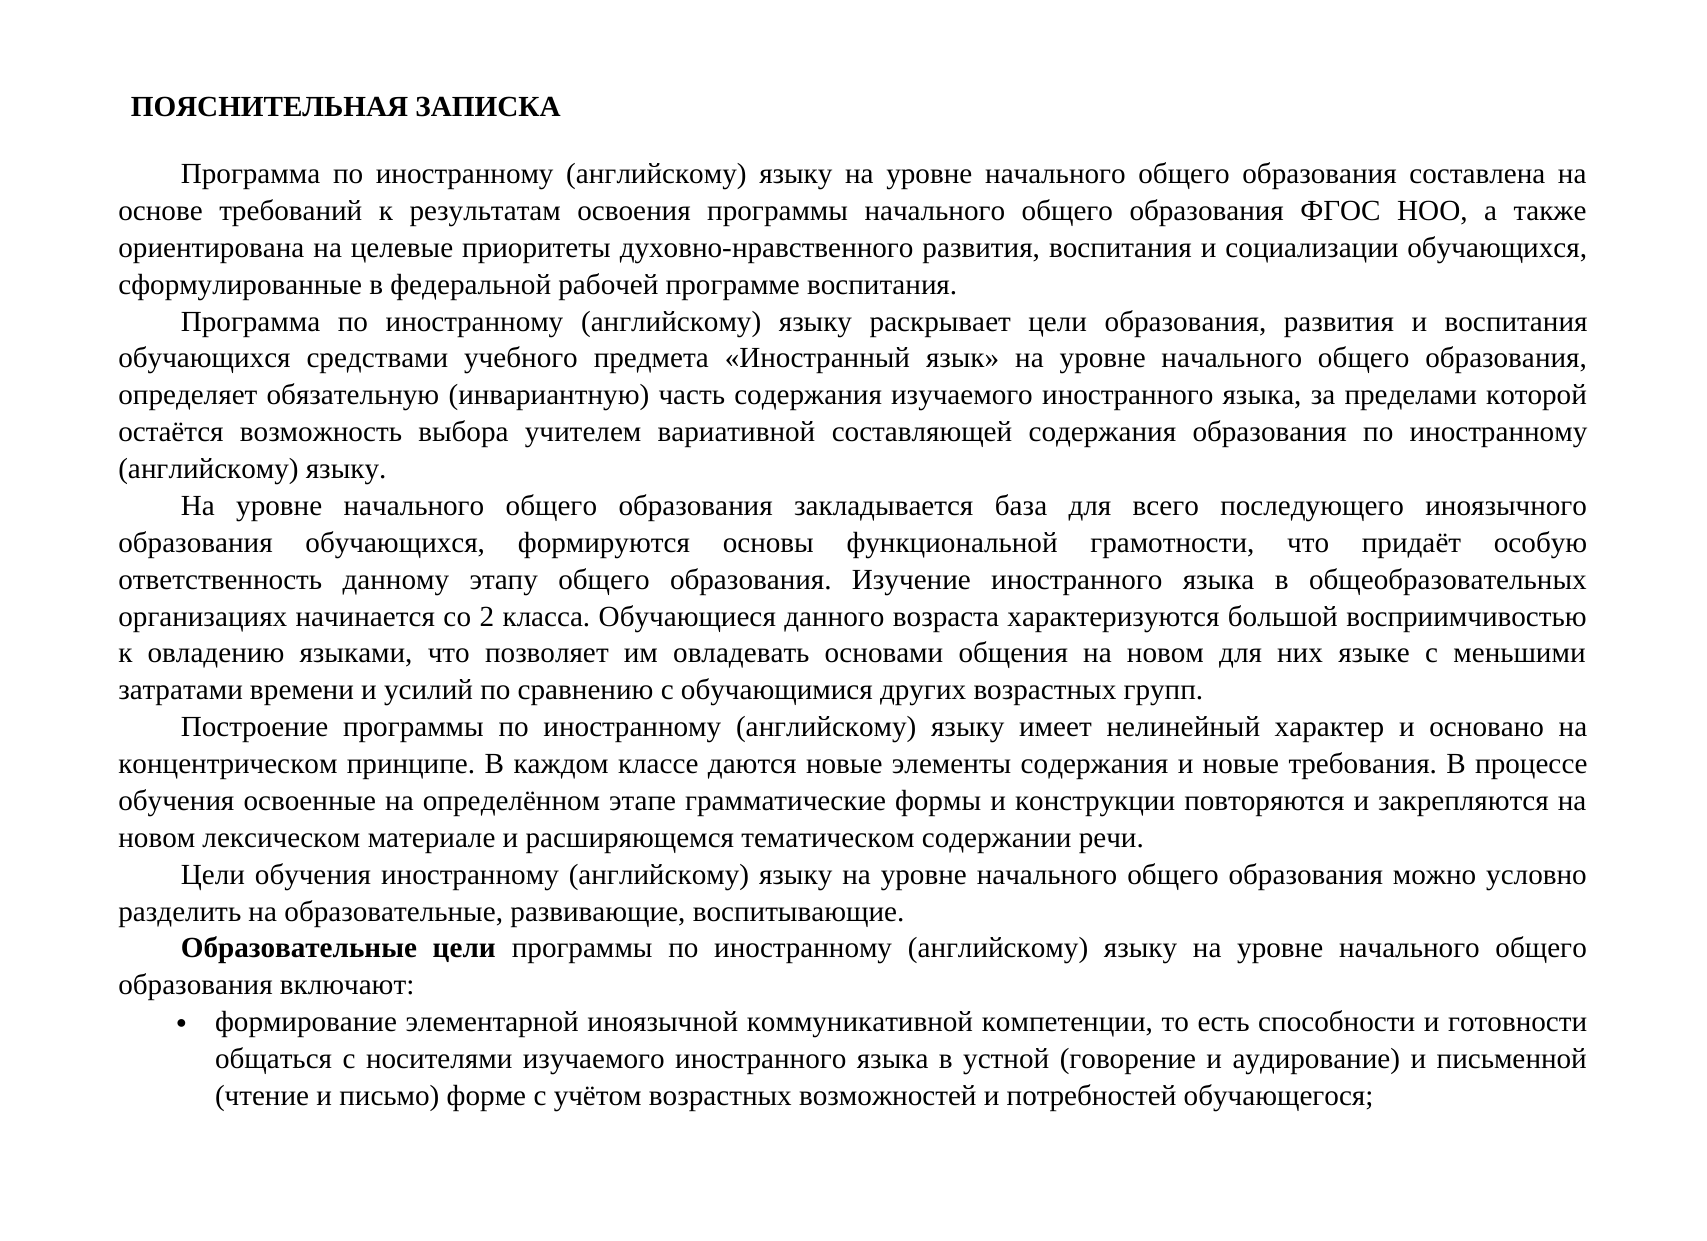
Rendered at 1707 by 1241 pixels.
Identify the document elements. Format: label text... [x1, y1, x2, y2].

list формирование элементарной иноязычной коммуникативной компетенции, то есть способности и готовности общаться с носителями изучаемого иностранного языка в устной (говорение и аудирование) и письменной (чтение и письмо) форме с учётом возрастных возможностей и потребностей обучающегося; [177, 1004, 1588, 1112]
text Программа по иностранному (английскому) языку раскрывает цели образования, развития и воспитания обучающихся средствами учебного предмета «Иностранный язык» на уровне начального общего образования, определяет обязательную (инвариантную) часть содержания изучаемого иностранного языка, за пределами которой остаётся возможность выбора учителем вариативной составляющей содержания образования по иностранному (английскому) языку. [118, 304, 1588, 485]
text Цели обучения иностранному (английскому) языку на уровне начального общего образования можно условно разделить на образовательные, развивающие, воспитывающие. [118, 857, 1588, 927]
text Программа по иностранному (английскому) языку на уровне начального общего образования составлена на основе требований к результатам освоения программы начального общего образования ФГОС НОО, а также ориентирована на целевые приоритеты духовно-нравственного развития, воспитания и социализации обучающихся, сформулированные в федеральной рабочей программе воспитания. [118, 156, 1588, 300]
text Образовательные цели программы по иностранному (английскому) языку на уровне начального общего образования включают: [118, 931, 1588, 1001]
text На уровне начального общего образования закладывается база для всего последующего иноязычного образования обучающихся, формируются основы функциональной грамотности, что придаёт особую ответственность данному этапу общего образования. Изучение иностранного языка в общеобразовательных организациях начинается со 2 класса. Обучающиеся данного возраста характеризуются большой восприимчивостью к овладению языками, что позволяет им овладевать основами общения на новом для них языке с меньшими затратами времени и усилий по сравнению с обучающимися других возрастных групп. [118, 488, 1588, 706]
text Построение программы по иностранному (английскому) языку имеет нелинейный характер и основано на концентрическом принципе. В каждом классе даются новые элементы содержания и новые требования. В процессе обучения освоенные на определённом этапе грамматические формы и конструкции повторяются и закрепляются на новом лексическом материале и расширяющемся тематическом содержании речи. [118, 709, 1588, 853]
text ПОЯСНИТЕЛЬНАЯ ЗАПИСКА [131, 89, 1588, 122]
